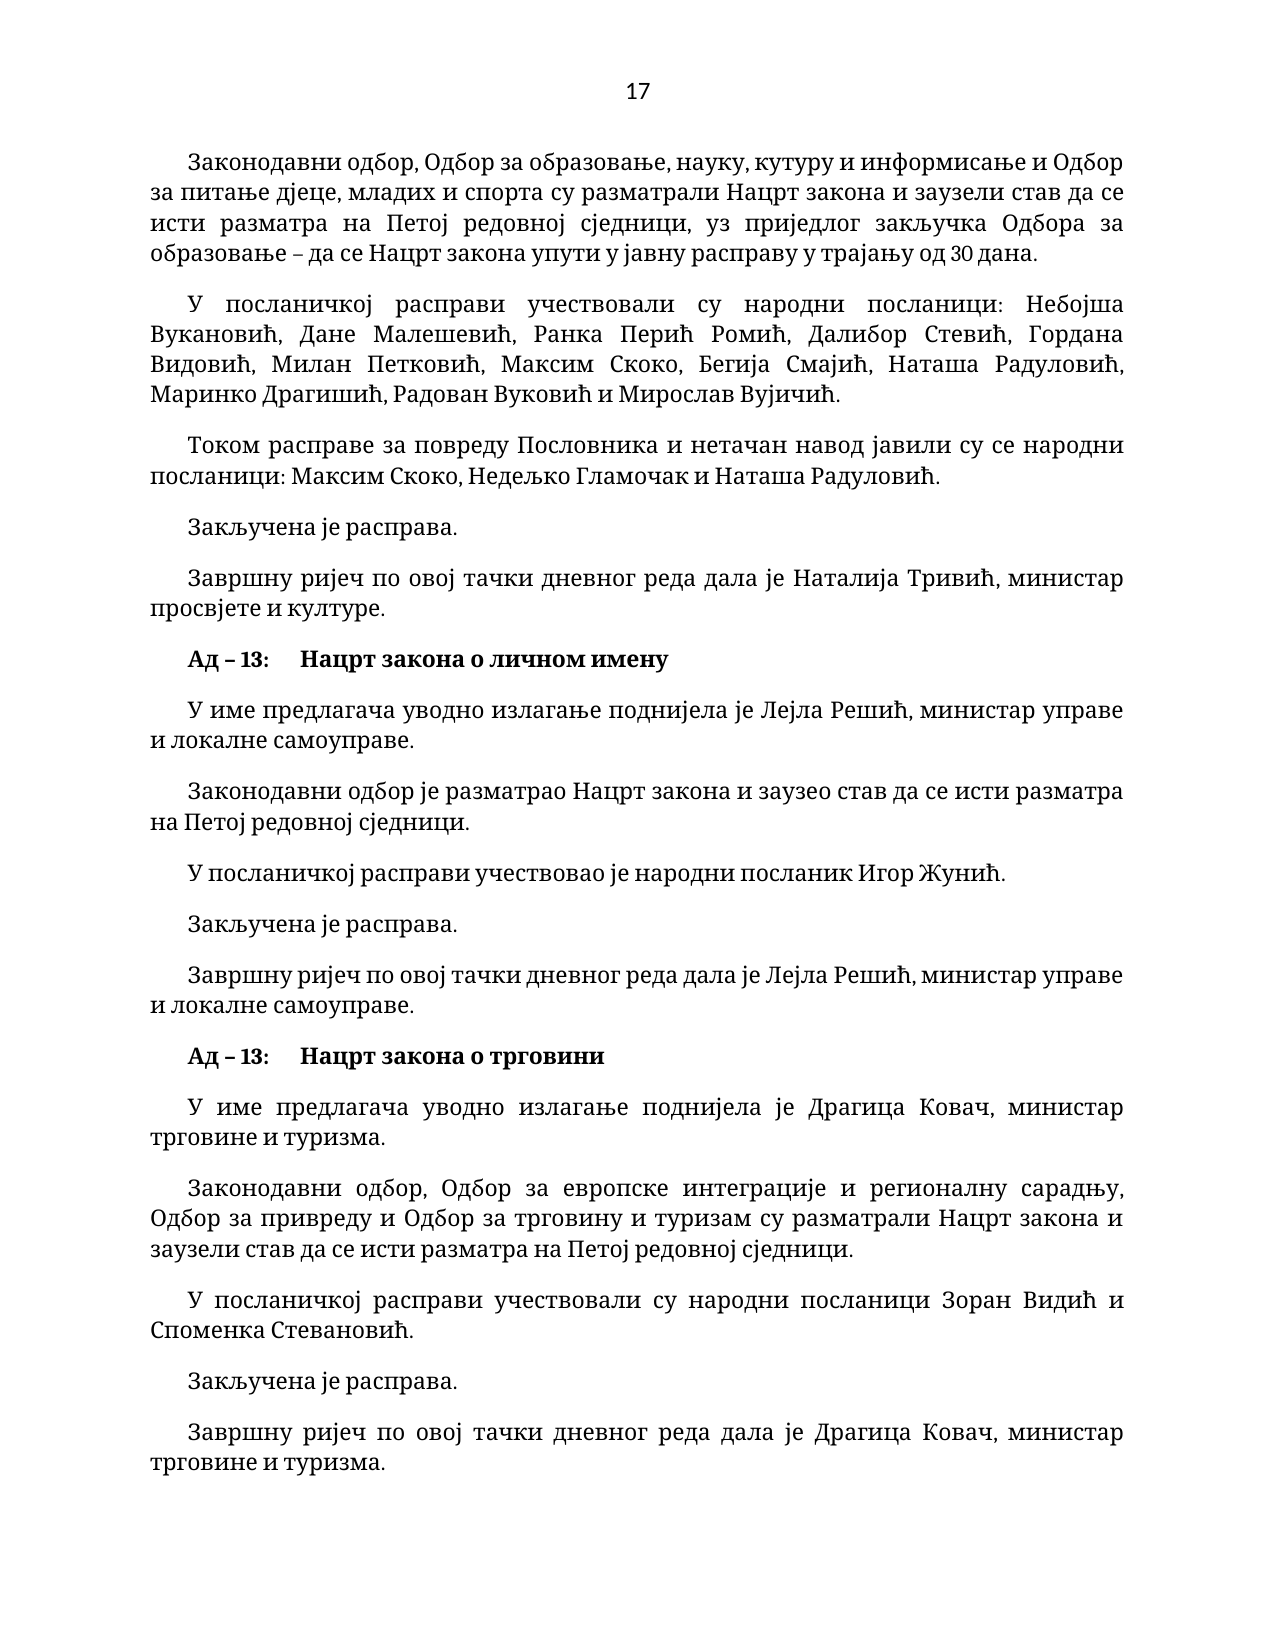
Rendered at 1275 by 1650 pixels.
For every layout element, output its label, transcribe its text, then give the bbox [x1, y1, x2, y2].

text Закључена је расправа. [150, 1369, 1125, 1395]
text У име предлагача уводно излагање поднијела је Лејла Решић, министар управе и локалне самоуправе. [150, 698, 1125, 754]
text У име предлагача уводно излагање поднијела је Драгица Ковач, министар трговине и туризма. [150, 1095, 1125, 1151]
text Закључена је расправа. [150, 514, 1125, 541]
text Законодавни одбор је разматрао Нацрт закона и заузео став да се исти разматра на Петој редовној сједници. [150, 779, 1125, 836]
text У посланичкој расправи учествовао је народни посланик Игор Жунић. [150, 860, 1125, 887]
text Завршну ријеч по овој тачки дневног реда дала је Лејла Решић, министар управе и локалне самоуправе. [150, 962, 1125, 1019]
text Завршну ријеч по овој тачки дневног реда дала је Драгица Ковач, министар трговине и туризма. [150, 1420, 1125, 1476]
text Законодавни одбор, Одбор за образовање, науку, кутуру и информисање и Одбор за питање дјеце, младих и спорта су разматрали Нацрт закона и заузели став да се исти разматра на Петој редовној сједници, уз приједлог закључка Одбора за образовање – да се Нацрт закона упути у јавну расправу у трајању од 30 дана. [150, 150, 1125, 267]
text У посланичкој расправи учествовали су народни посланици Зоран Видић и Споменка Стевановић. [150, 1287, 1125, 1344]
text Закључена је расправа. [150, 911, 1125, 938]
text У посланичкој расправи учествовали су народни посланици: Небојша Вукановић, Дане Малешевић, Ранка Перић Ромић, Далибор Стевић, Гордана Видовић, Милан Петковић, Максим Скоко, Бегија Смајић, Наташа Радуловић, Маринко Драгишић, Радован Вуковић и Мирослав Вујичић. [150, 292, 1125, 409]
text Ад – 13: Нацрт закона о личном имену [150, 647, 1125, 673]
text Завршну ријеч по овој тачки дневног реда дала је Наталија Тривић, министар просвјете и културе. [150, 566, 1125, 622]
text Током расправе за повреду Пословника и нетачан навод јавили су се народни посланици: Максим Скоко, Недељко Гламочак и Наташа Радуловић. [150, 433, 1125, 490]
text Законодавни одбор, Одбор за европске интеграције и регионалну сарадњу, Одбор за привреду и Одбор за трговину и туризам су разматрали Нацрт закона и заузели став да се исти разматра на Петој редовној сједници. [150, 1176, 1125, 1263]
text Ад – 13: Нацрт закона о трговини [150, 1044, 1125, 1070]
